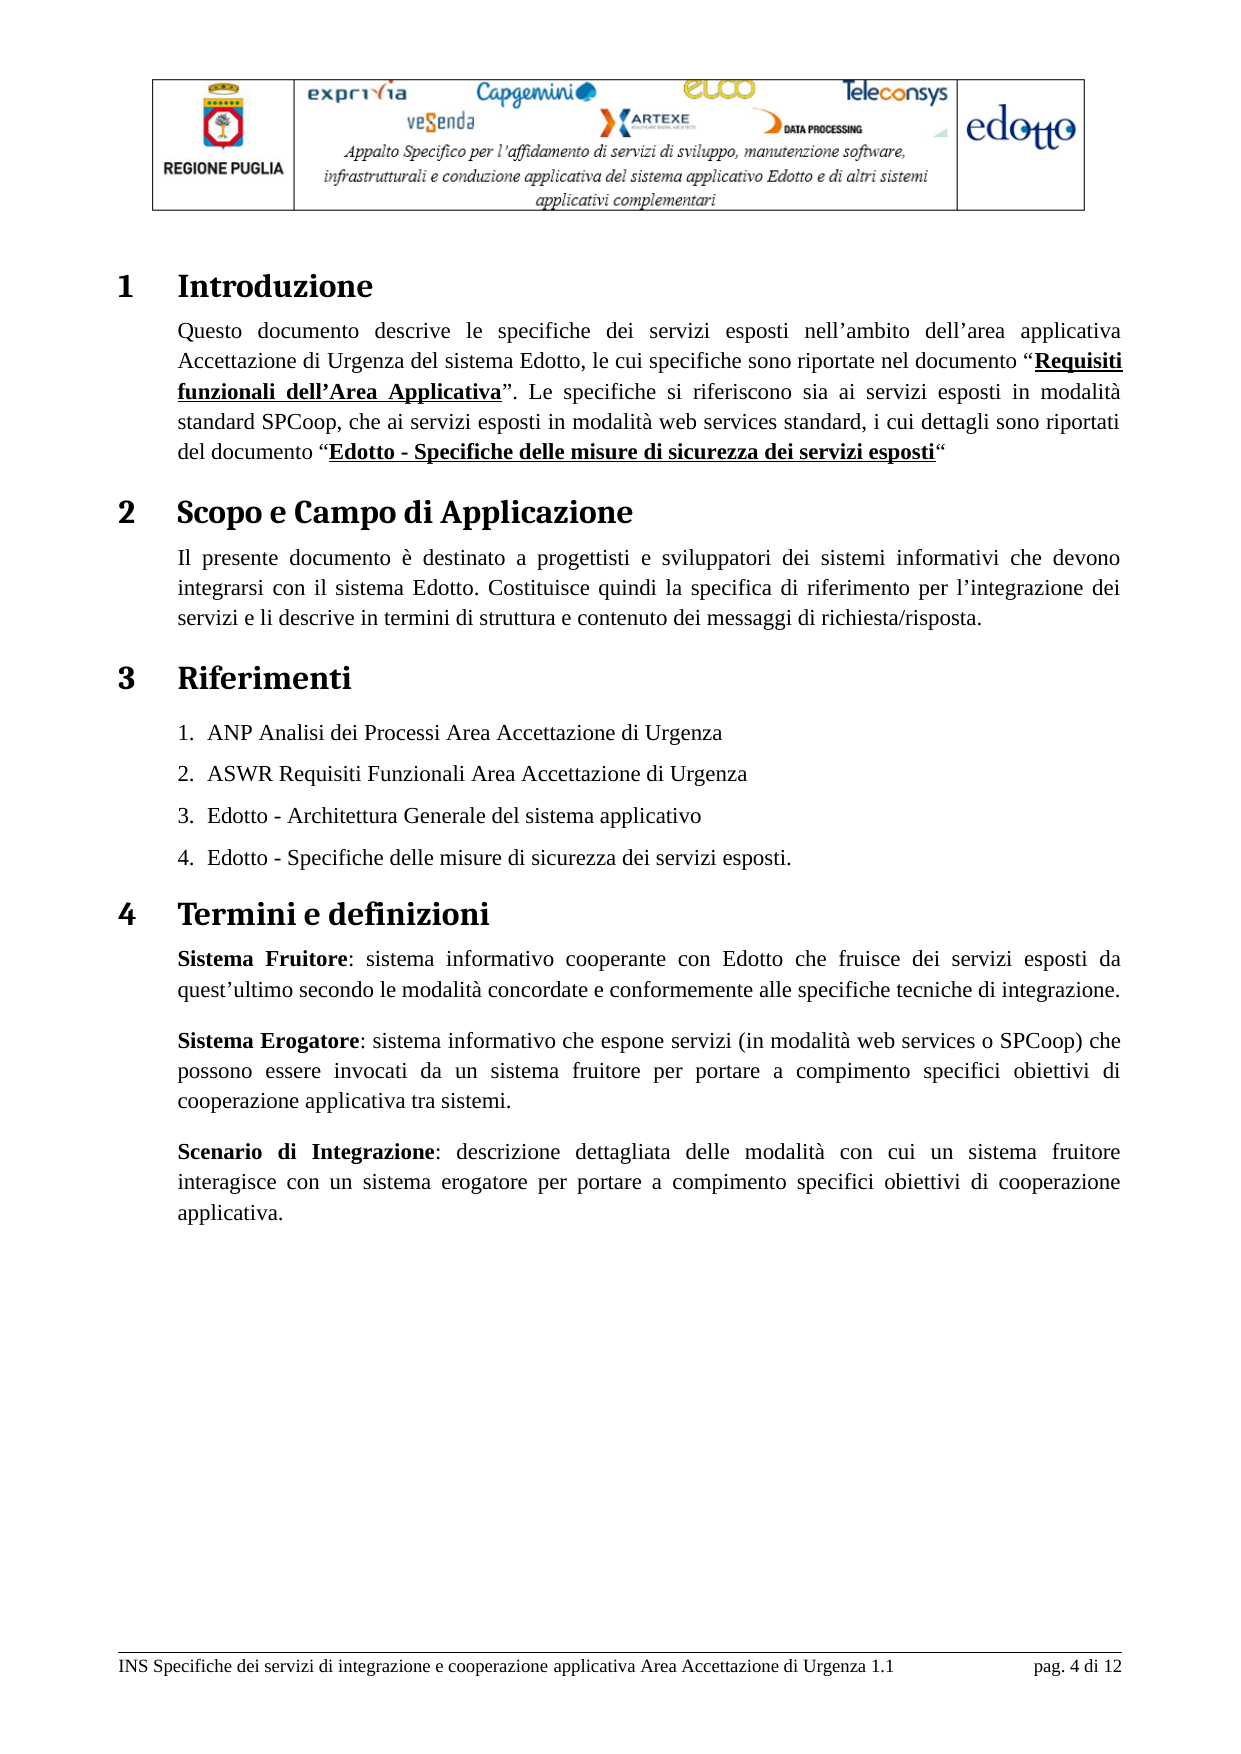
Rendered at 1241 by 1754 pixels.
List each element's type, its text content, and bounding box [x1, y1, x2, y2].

list ANP Analisi dei Processi Area Accettazione di Urgenza [177, 716, 1122, 745]
text Il presente documento è destinato a progettisti e sviluppatori dei sistemi informativi che devono integrarsi con il sistema Edotto. Costituisce quindi la specifica di riferimento per l’integrazione dei servizi e li descrive in termini di struttura e contenuto dei messaggi di richiesta/risposta. [177, 544, 1122, 631]
list Edotto - Specifiche delle misure di sicurezza dei servizi esposti. [177, 841, 1122, 870]
text Questo documento descrive le specifiche dei servizi esposti nell’ambito dell’area applicativa Accettazione di Urgenza del sistema Edotto, le cui specifiche sono riportate nel documento “Requisiti funzionali dell’Area Applicativa”. Le specifiche si riferiscono sia ai servizi esposti in modalità standard SPCoop, che ai servizi esposti in modalità web services standard, i cui dettagli sono riportati del documento “Edotto - Specifiche delle misure di sicurezza dei servizi esposti“ [177, 317, 1122, 464]
subtitle Riferimenti [118, 659, 1122, 698]
list ASWR Requisiti Funzionali Area Accettazione di Urgenza [177, 758, 1122, 787]
subtitle Introduzione [118, 267, 1122, 305]
picture [147, 73, 1093, 218]
text Scenario di Integrazione: descrizione dettagliata delle modalità con cui un sistema fruitore interagisce con un sistema erogatore per portare a compimento specifici obiettivi di cooperazione applicativa. [177, 1138, 1122, 1225]
list Edotto - Architettura Generale del sistema applicativo [177, 799, 1122, 828]
subtitle Scopo e Campo di Applicazione [118, 493, 1122, 532]
text Sistema Erogatore: sistema informativo che espone servizi (in modalità web services o SPCoop) che possono essere invocati da un sistema fruitore per portare a compimento specifici obiettivi di cooperazione applicativa tra sistemi. [177, 1027, 1122, 1113]
subtitle Termini e definizioni [118, 895, 1122, 933]
text Sistema Fruitore: sistema informativo cooperante con Edotto che fruisce dei servizi esposti da quest’ultimo secondo le modalità concordate e conformemente alle specifiche tecniche di integrazione. [177, 945, 1122, 1002]
